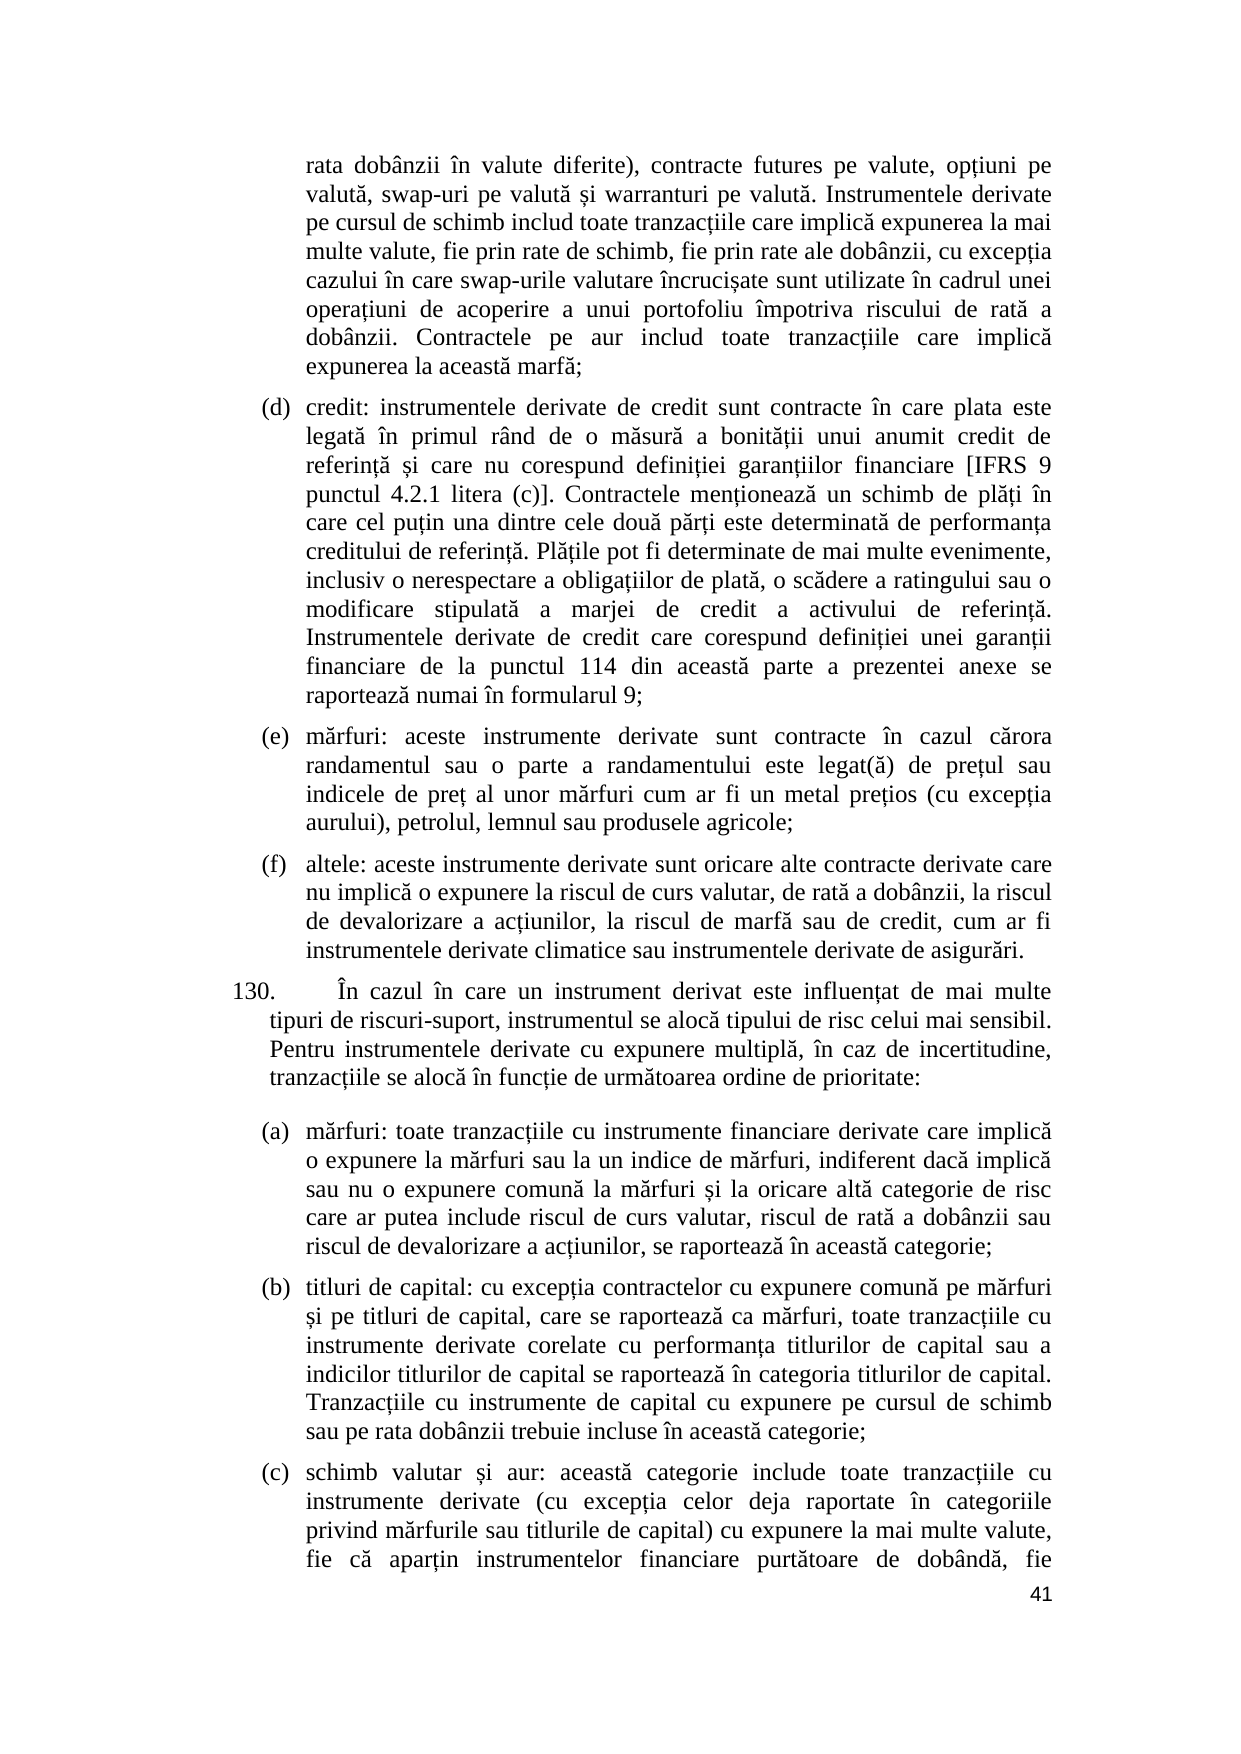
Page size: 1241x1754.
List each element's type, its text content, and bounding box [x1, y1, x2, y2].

list titluri de capital: cu excepția contractelor cu expunere comună pe mărfuri și pe titluri de capital, care se raportează ca mărfuri, toate tranzacțiile cu instrumente derivate corelate cu performanța titlurilor de capital sau a indicilor titlurilor de capital se raportează în categoria titlurilor de capital. Tranzacțiile cu instrumente de capital cu expunere pe cursul de schimb sau pe rata dobânzii trebuie incluse în această categorie; [261, 1272, 1053, 1445]
list mărfuri: toate tranzacțiile cu instrumente financiare derivate care implică o expunere la mărfuri sau la un indice de mărfuri, indiferent dacă implică sau nu o expunere comună la mărfuri și la oricare altă categorie de risc care ar putea include riscul de curs valutar, riscul de rată a dobânzii sau riscul de devalorizare a acțiunilor, se raportează în această categorie; [261, 1116, 1053, 1260]
text În cazul în care un instrument derivat este influențat de mai multe tipuri de riscuri-suport, instrumentul se alocă tipului de risc celui mai sensibil. Pentru instrumentele derivate cu expunere multiplă, în caz de incertitudine, tranzacțiile se alocă în funcție de următoarea ordine de prioritate: [232, 976, 1053, 1091]
list credit: instrumentele derivate de credit sunt contracte în care plata este legată în primul rând de o măsură a bonității unui anumit credit de referință și care nu corespund definiției garanțiilor financiare [IFRS 9 punctul 4.2.1 litera (c)]. Contractele menționează un schimb de plăți în care cel puțin una dintre cele două părți este determinată de performanța creditului de referință. Plățile pot fi determinate de mai multe evenimente, inclusiv o nerespectare a obligațiilor de plată, o scădere a ratingului sau o modificare stipulată a marjei de credit a activului de referință. Instrumentele derivate de credit care corespund definiției unei garanții financiare de la punctul 114 din această parte a prezentei anexe se raportează numai în formularul 9; [261, 392, 1053, 709]
list mărfuri: aceste instrumente derivate sunt contracte în cazul cărora randamentul sau o parte a randamentului este legat(ă) de prețul sau indicele de preț al unor mărfuri cum ar fi un metal prețios (cu excepția aurului), petrolul, lemnul sau produsele agricole; [261, 721, 1053, 836]
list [261, 150, 1053, 380]
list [261, 1457, 1053, 1572]
list altele: aceste instrumente derivate sunt oricare alte contracte derivate care nu implică o expunere la riscul de curs valutar, de rată a dobânzii, la riscul de devalorizare a acțiunilor, la riscul de marfă sau de credit, cum ar fi instrumentele derivate climatice sau instrumentele derivate de asigurări. [261, 849, 1053, 964]
